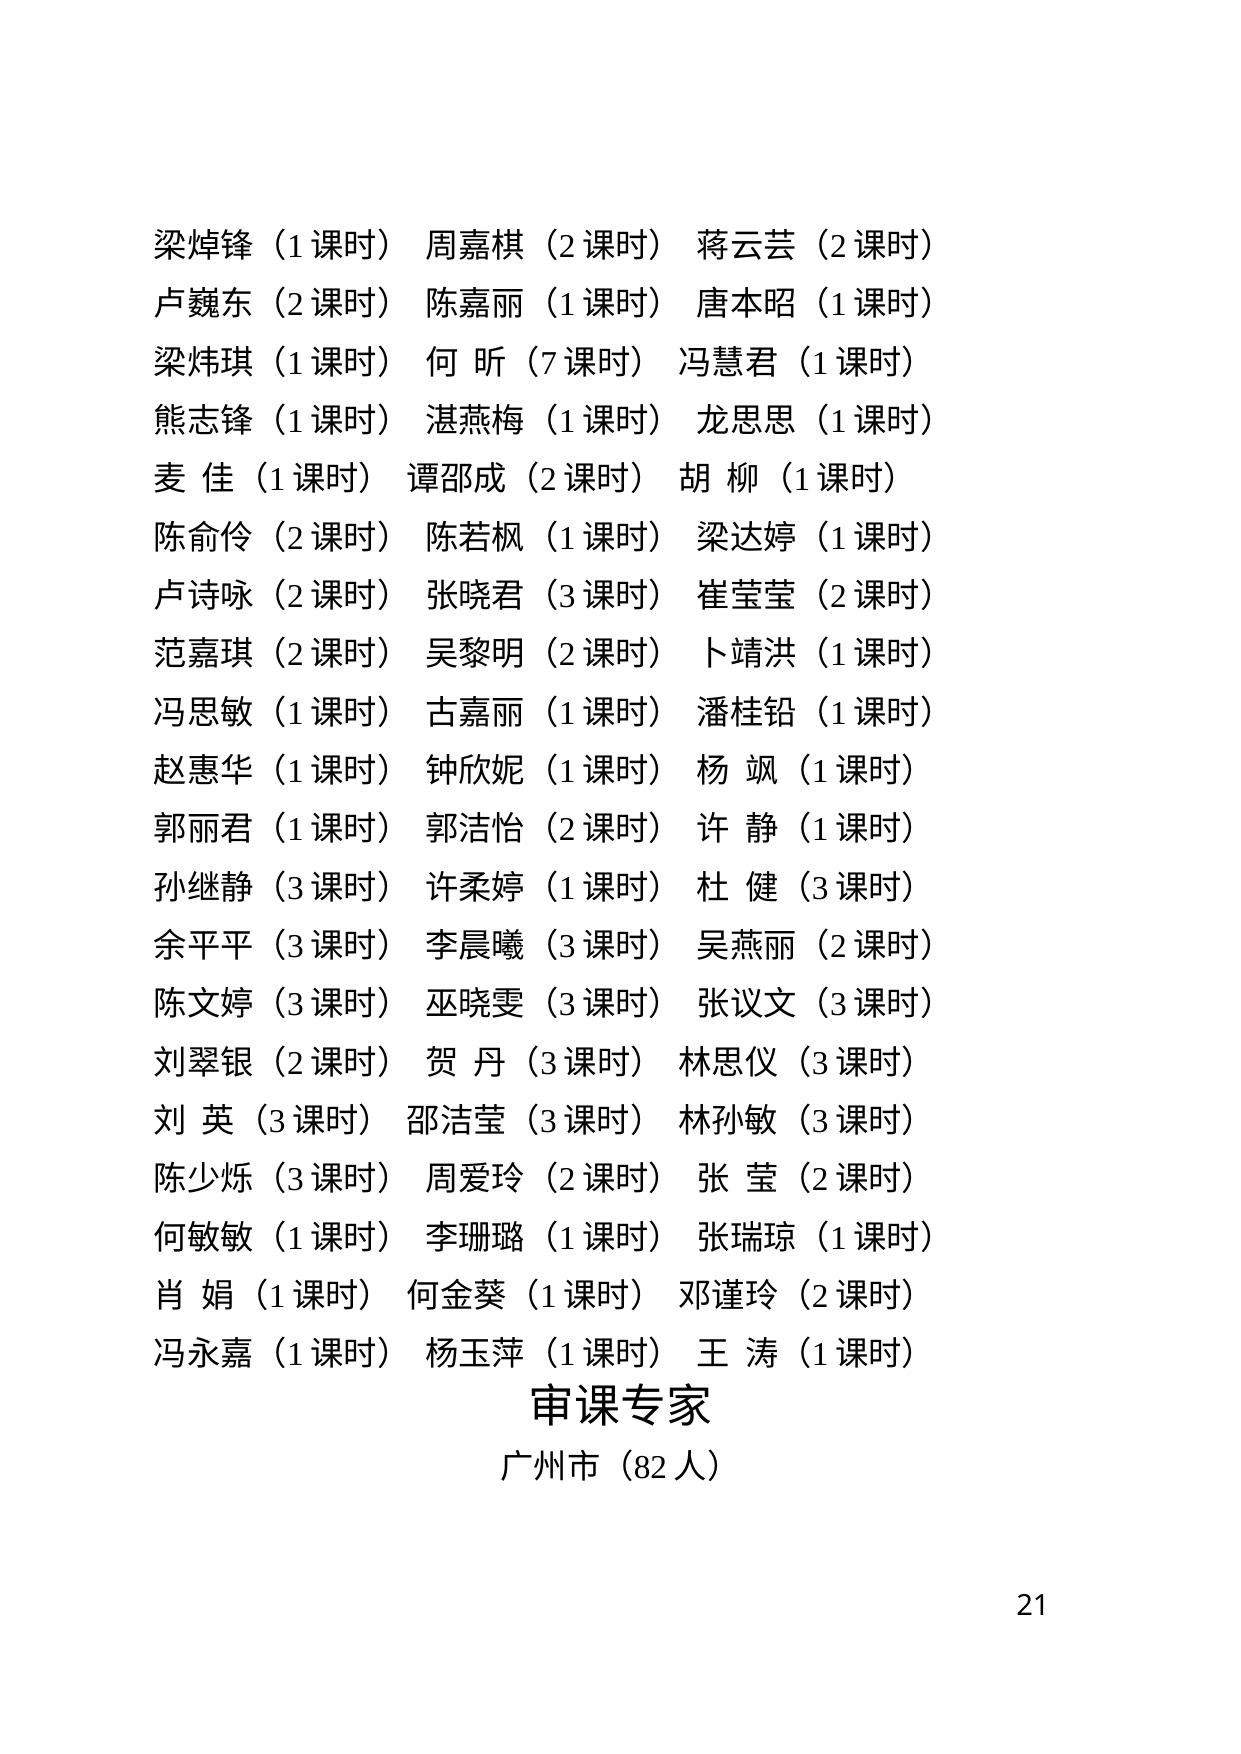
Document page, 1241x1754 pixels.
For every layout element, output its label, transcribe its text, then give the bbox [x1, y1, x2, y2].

text 刘翠银（2课时） 贺 丹（3课时） 林思仪（3课时） [153, 1027, 1087, 1086]
text 何敏敏（1课时） 李珊璐（1课时） 张瑞琼（1课时） [153, 1202, 1087, 1261]
text 赵惠华（1课时） 钟欣妮（1课时） 杨 飒（1课时） [153, 736, 1087, 794]
text 余平平（3课时） 李晨曦（3课时） 吴燕丽（2课时） [153, 911, 1087, 969]
text 广州市（82人） [153, 1434, 1087, 1490]
text 梁焯锋（1课时） 周嘉棋（2课时） 蒋云芸（2课时） [153, 211, 1087, 269]
text 肖 娟（1课时） 何金葵（1课时） 邓谨玲（2课时） [153, 1261, 1087, 1319]
text 审课专家 [153, 1377, 1087, 1434]
text 熊志锋（1课时） 湛燕梅（1课时） 龙思思（1课时） [153, 386, 1087, 444]
text 卢巍东（2课时） 陈嘉丽（1课时） 唐本昭（1课时） [153, 269, 1087, 327]
text 刘 英（3课时） 邵洁莹（3课时） 林孙敏（3课时） [153, 1086, 1087, 1144]
text 麦 佳（1课时） 谭邵成（2课时） 胡 柳（1课时） [153, 444, 1087, 502]
text 陈少烁（3课时） 周爱玲（2课时） 张 莹（2课时） [153, 1144, 1087, 1202]
text 郭丽君（1课时） 郭洁怡（2课时） 许 静（1课时） [153, 794, 1087, 852]
text 冯永嘉（1课时） 杨玉萍（1课时） 王 涛（1课时） [153, 1319, 1087, 1377]
text 冯思敏（1课时） 古嘉丽（1课时） 潘桂铅（1课时） [153, 677, 1087, 736]
text 范嘉琪（2课时） 吴黎明（2课时） 卜靖洪（1课时） [153, 619, 1087, 677]
text 孙继静（3课时） 许柔婷（1课时） 杜 健（3课时） [153, 852, 1087, 911]
text 陈俞伶（2课时） 陈若枫（1课时） 梁达婷（1课时） [153, 502, 1087, 561]
text 陈文婷（3课时） 巫晓雯（3课时） 张议文（3课时） [153, 969, 1087, 1027]
text 卢诗咏（2课时） 张晓君（3课时） 崔莹莹（2课时） [153, 561, 1087, 619]
text 梁炜琪（1课时） 何 昕（7课时） 冯慧君（1课时） [153, 327, 1087, 386]
